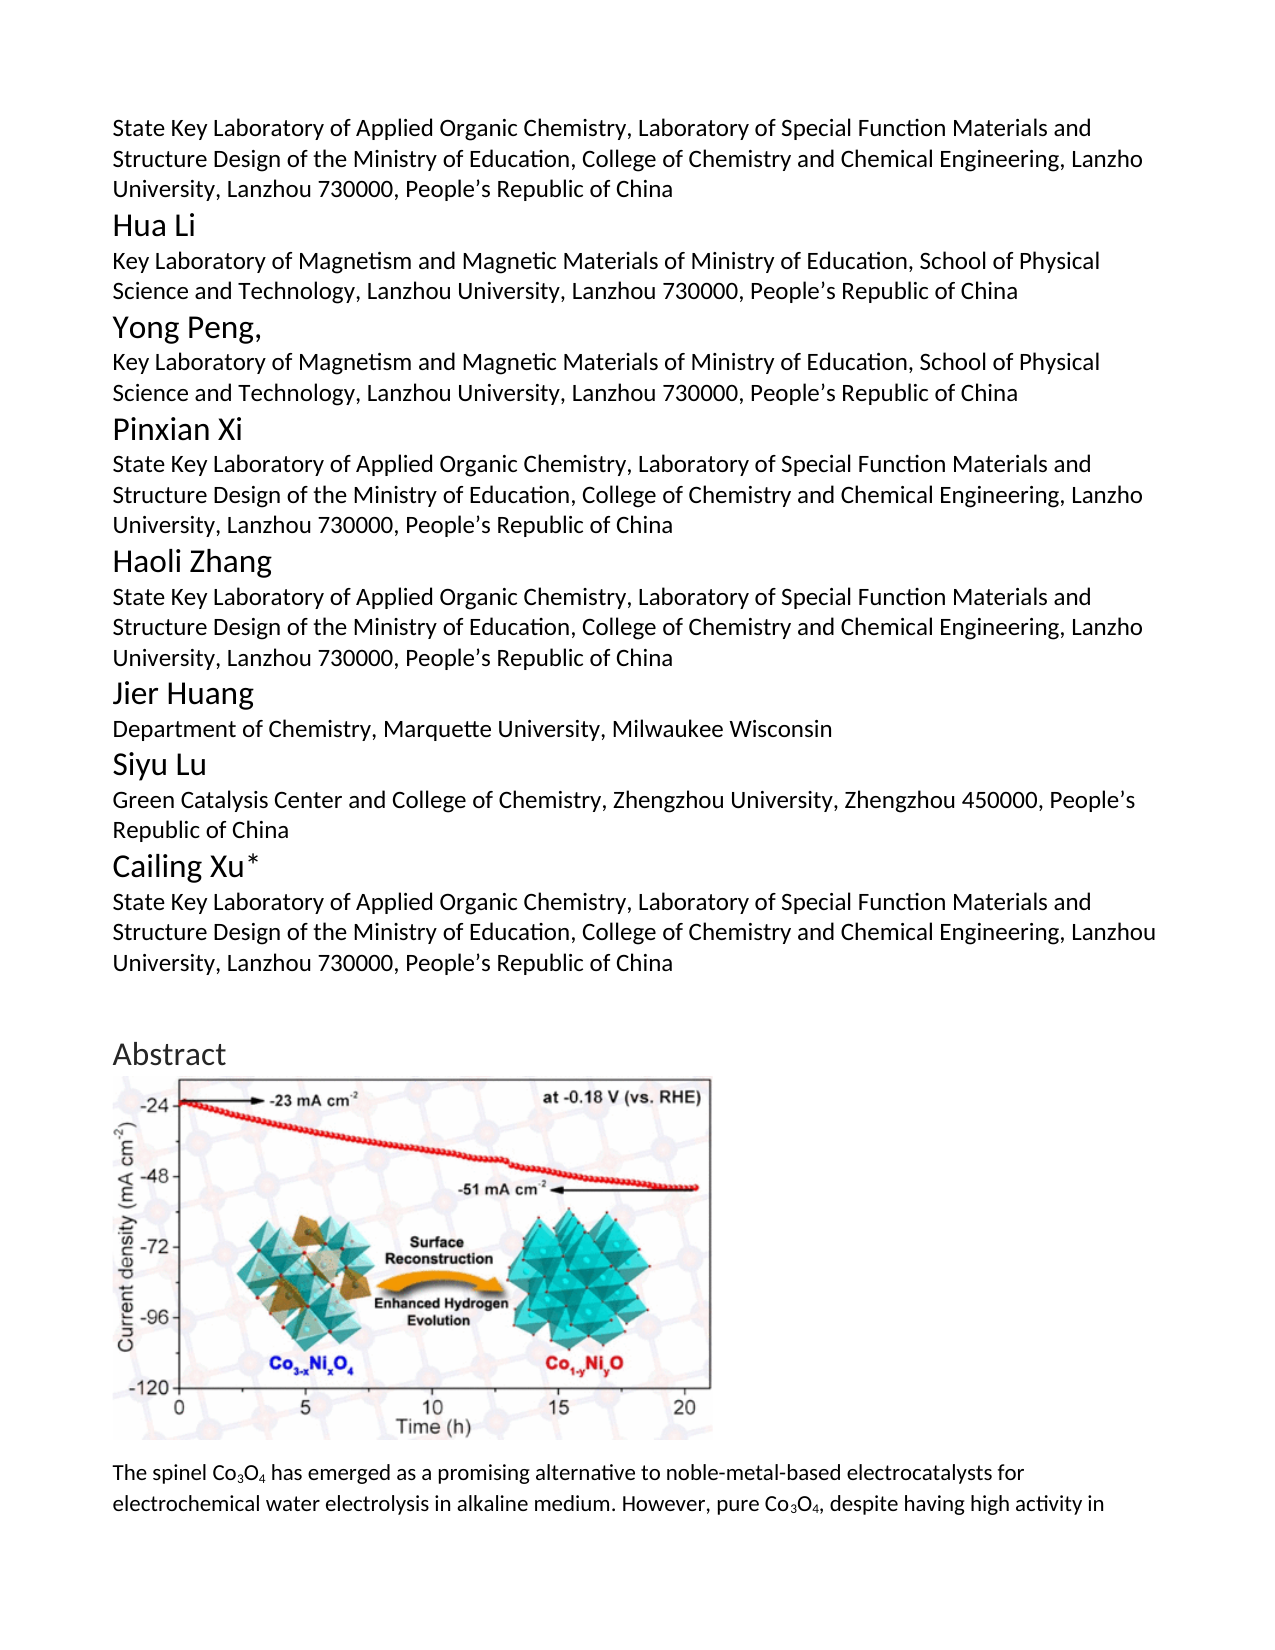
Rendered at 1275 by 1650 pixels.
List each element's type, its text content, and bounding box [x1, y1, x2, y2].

text Key Laboratory of Magnetism and Magnetic Materials of Ministry of Education, School of Physical Science and Technology, Lanzhou University, Lanzhou 730000, People’s Republic of China [112, 245, 1162, 306]
text Pinxian Xi [112, 408, 1162, 448]
text Jier Huang [112, 672, 1162, 713]
text Haoli Zhang [112, 540, 1162, 581]
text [112, 1458, 1162, 1517]
subtitle Abstract [112, 1033, 1162, 1073]
picture [112, 1076, 713, 1440]
text Green Catalysis Center and College of Chemistry, Zhengzhou University, Zhengzhou 450000, People’s Republic of China [112, 784, 1162, 845]
text Hua Li [112, 204, 1162, 245]
text Key Laboratory of Magnetism and Magnetic Materials of Ministry of Education, School of Physical Science and Technology, Lanzhou University, Lanzhou 730000, People’s Republic of China [112, 347, 1162, 408]
text Yong Peng, [112, 306, 1162, 347]
text Cailing Xu* [112, 845, 1162, 886]
text Department of Chemistry, Marquette University, Milwaukee Wisconsin [112, 713, 1162, 743]
text State Key Laboratory of Applied Organic Chemistry, Laboratory of Special Function Materials and Structure Design of the Ministry of Education, College of Chemistry and Chemical Engineering, Lanzhou University, Lanzhou 730000, People’s Republic of China [112, 886, 1162, 977]
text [112, 112, 1162, 204]
text Siyu Lu [112, 743, 1162, 784]
